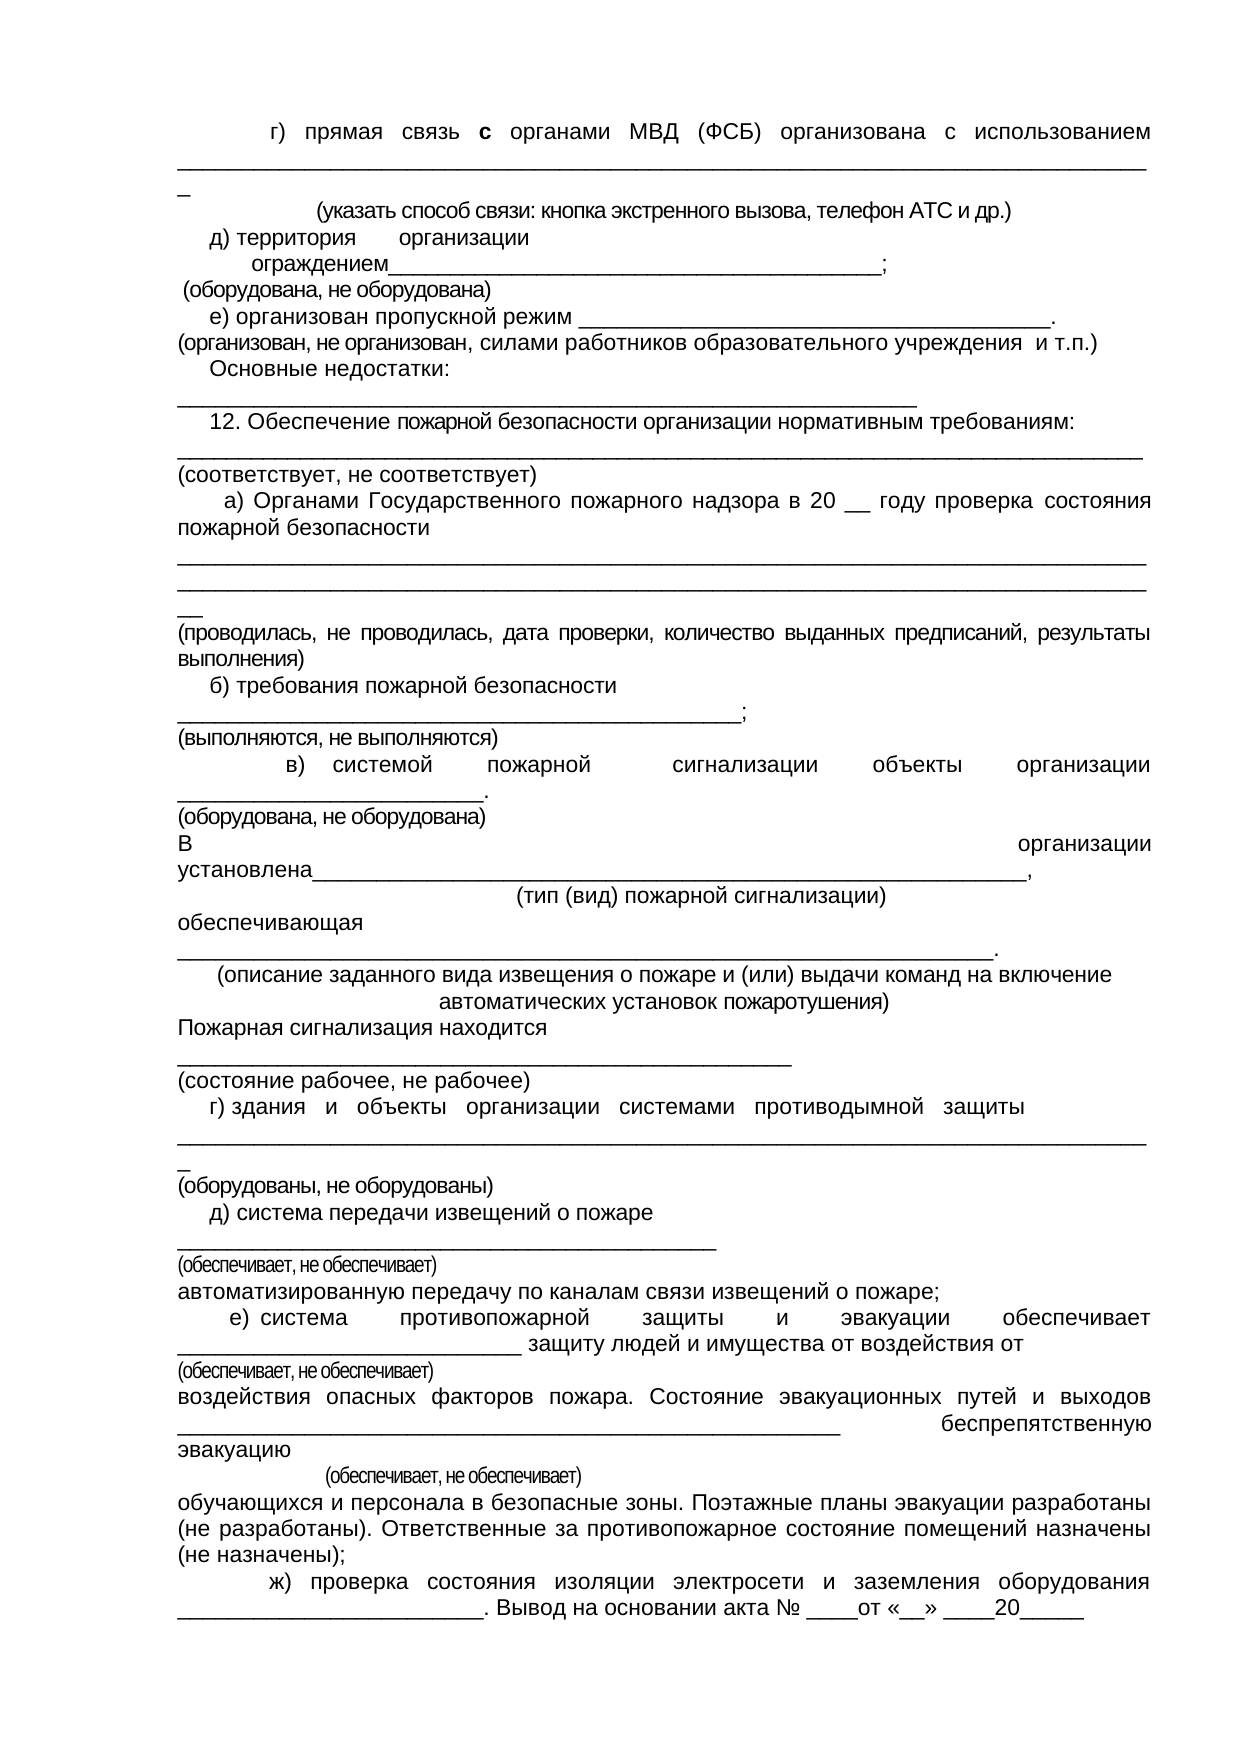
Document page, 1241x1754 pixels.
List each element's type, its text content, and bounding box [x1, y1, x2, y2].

text (обеспечивает, не обеспечивает) [177, 1462, 1152, 1488]
text 12. Обеспечение пожарной безопасности организации нормативным требованиям: [177, 408, 1152, 434]
text Пожарная сигнализация находится _________________________________________________ [177, 1014, 1152, 1067]
text е) организован пропускной режим _____________________________________. [177, 303, 1152, 329]
text обучающихся и персонала в безопасные зоны. Поэтажные планы эвакуации разработаны (не разработаны). Ответственные за противопожарное состояние помещений назначены (не назначены); [177, 1488, 1152, 1568]
text В организации установлена________________________________________________________, [177, 830, 1152, 882]
text Основные недостатки: __________________________________________________________ [177, 355, 1152, 408]
text обеспечивающая ________________________________________________________________. [177, 909, 1152, 961]
text (указать способ связи: кнопка экстренного вызова, телефон АТС и др.) [177, 197, 1152, 223]
text (тип (вид) пожарной сигнализации) [177, 882, 1152, 909]
text (состояние рабочее, не рабочее) [177, 1067, 1152, 1093]
text в) системой пожарной сигнализации объекты организации ________________________. [177, 751, 1152, 803]
text а) Органами Государственного пожарного надзора в 20 __ году проверка состояния пожарной безопасности __________________________________________________________________________________________________________________________________________________________ [177, 487, 1152, 619]
text (организован, не организован, силами работников образовательного учреждения и т.п.) [177, 329, 1152, 355]
text (проводилась, не проводилась, дата проверки, количество выданных предписаний, результаты выполнения) [177, 619, 1152, 672]
text (соответствует, не соответствует) [177, 461, 1152, 487]
text (оборудована, не оборудована) [177, 276, 1152, 303]
text д) система передачи извещений о пожаре ___________________________________________ [177, 1199, 1152, 1251]
text (оборудована, не оборудована) [177, 803, 1152, 830]
text воздействия опасных факторов пожара. Состояние эвакуационных путей и выходов ____________________________________________________ беспрепятственную эвакуацию [177, 1383, 1152, 1462]
text _______________________________________________________________________________ [177, 434, 1152, 461]
text (оборудованы, не оборудованы) [177, 1172, 1152, 1199]
text е) система противопожарной защиты и эвакуации обеспечивает ___________________________ защиту людей и имущества от воздействия от [177, 1304, 1152, 1357]
text (выполняются, не выполняются) [177, 724, 1152, 751]
text ж) проверка состояния изоляции электросети и заземления оборудования ________________________. Вывод на основании акта № ____от «__» ____20_____ [177, 1568, 1152, 1620]
text г) здания и объекты организации системами противодымной защиты _____________________________________________________________________________ [177, 1093, 1152, 1172]
text г) прямая связь с органами МВД (ФСБ) организована с использованием _____________________________________________________________________________ [177, 118, 1152, 197]
text (обеспечивает, не обеспечивает) [177, 1357, 1152, 1383]
text (описание заданного вида извещения о пожаре и (или) выдачи команд на включение автоматических установок пожаротушения) [177, 961, 1152, 1014]
text д) территория организации ограждением________________________________________; [177, 223, 1152, 276]
text автоматизированную передачу по каналам связи извещений о пожаре; [177, 1278, 1152, 1304]
text б) требования пожарной безопасности _____________________________________________; [177, 672, 1152, 724]
text (обеспечивает, не обеспечивает) [177, 1251, 1152, 1278]
